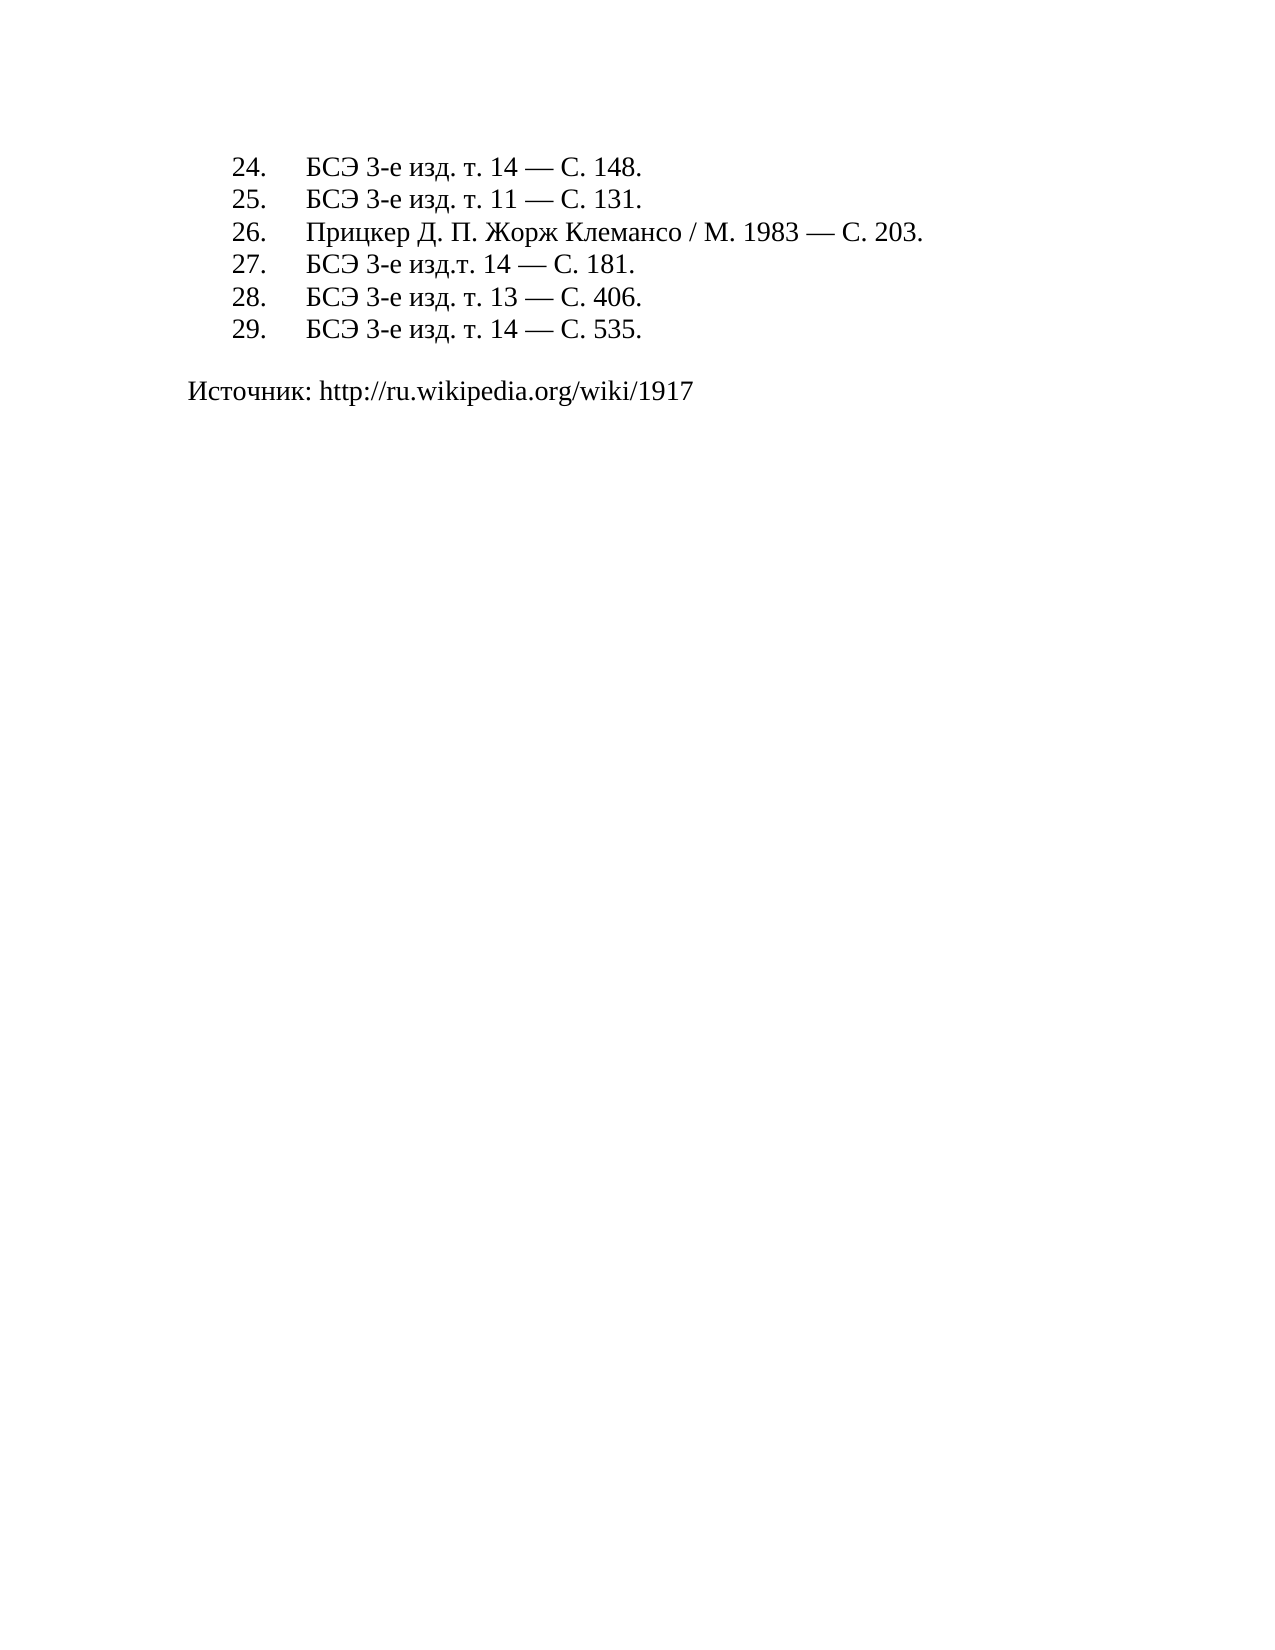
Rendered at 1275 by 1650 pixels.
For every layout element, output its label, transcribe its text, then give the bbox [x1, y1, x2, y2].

list БСЭ 3-е изд. т. 13 — С. 406. [232, 279, 1087, 312]
list Прицкер Д. П. Жорж Клемансо / М. 1983 — С. 203. [232, 215, 1087, 247]
list БСЭ 3-е изд. т. 14 — С. 148. [232, 150, 1087, 182]
list БСЭ 3-е изд. т. 14 — С. 535. [232, 312, 1087, 344]
list БСЭ 3-е изд. т. 11 — С. 131. [232, 182, 1087, 215]
list БСЭ 3-е изд.т. 14 — С. 181. [232, 247, 1087, 279]
text Источник: http://ru.wikipedia.org/wiki/1917 [187, 374, 1087, 406]
